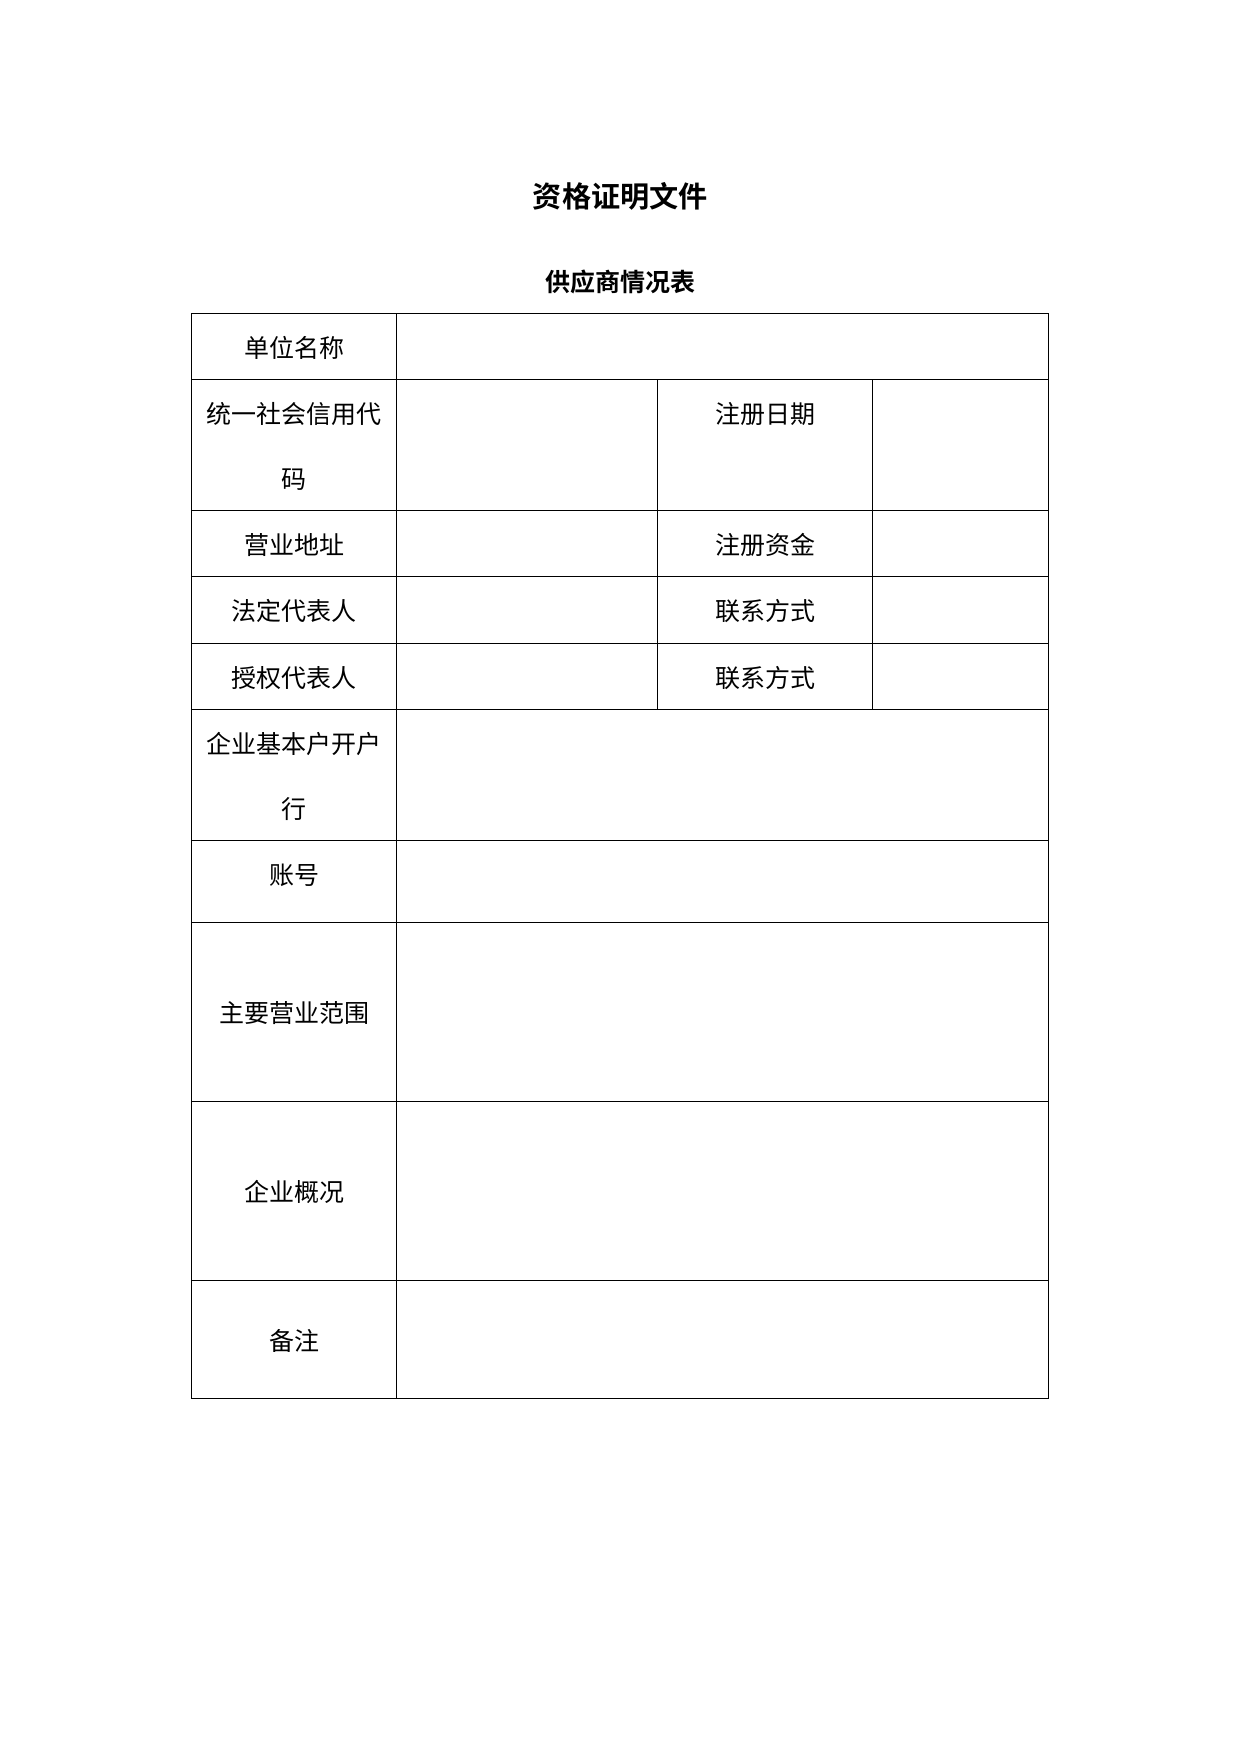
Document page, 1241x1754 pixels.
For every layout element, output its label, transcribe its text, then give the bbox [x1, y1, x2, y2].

text 资格证明文件 [187, 162, 1053, 227]
table_header [397, 314, 1048, 379]
text 供应商情况表 [187, 248, 1053, 313]
table_cell 授权代表人 [192, 644, 396, 709]
table_cell 法定代表人 [192, 577, 396, 643]
table_cell 主要营业范围 [192, 923, 396, 1101]
table_cell 统一社会信用代码 [192, 380, 396, 510]
table_cell 备注 [192, 1281, 396, 1398]
table_cell [873, 380, 1048, 510]
table_cell [873, 644, 1048, 709]
table_cell 注册资金 [658, 511, 872, 576]
table_cell 营业地址 [192, 511, 396, 576]
table_header 单位名称 [192, 314, 396, 379]
table_cell 企业概况 [192, 1102, 396, 1280]
table_cell 注册日期 [658, 380, 872, 510]
table_cell 账号 [192, 841, 396, 922]
table_cell [397, 1102, 1048, 1280]
table_cell [397, 1281, 1048, 1398]
table_cell 企业基本户开户行 [192, 710, 396, 840]
table_cell [873, 511, 1048, 576]
table_cell [397, 380, 657, 510]
table_cell [397, 577, 657, 643]
table_cell 联系方式 [658, 644, 872, 709]
table_cell 联系方式 [658, 577, 872, 643]
table_cell [397, 923, 1048, 1101]
table_cell [873, 577, 1048, 643]
table_cell [397, 710, 1048, 840]
table_cell [397, 841, 1048, 922]
table_cell [397, 511, 657, 576]
table_cell [397, 644, 657, 709]
